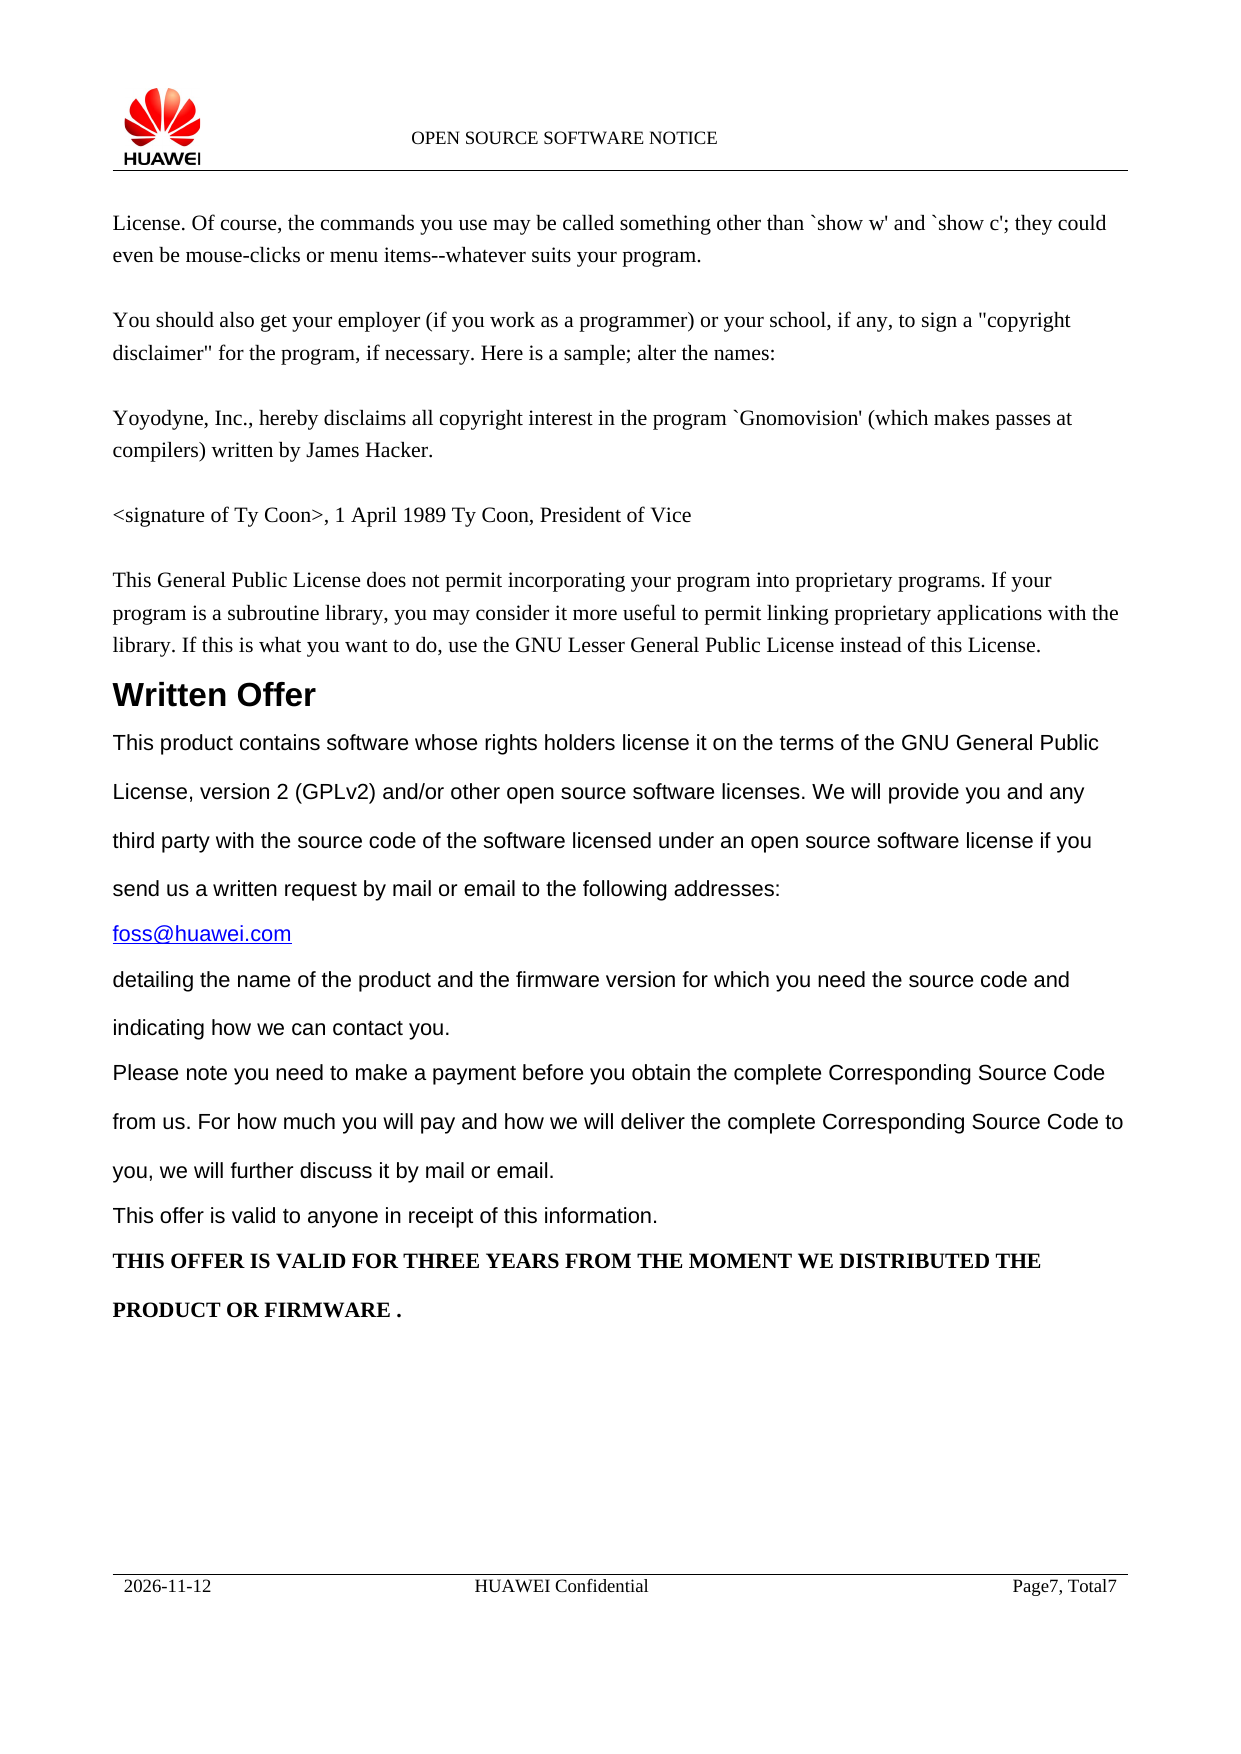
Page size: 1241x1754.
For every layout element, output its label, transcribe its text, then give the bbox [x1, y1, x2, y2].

text foss@huawei.com [112, 918, 1128, 950]
text Written Offer [112, 661, 1128, 726]
text This offer is valid for three years from the moment we distributed the product or firmware . [112, 1244, 1128, 1326]
text Please note you need to make a payment before you obtain the complete Corresponding Source Code from us. For how much you will pay and how we will deliver the complete Corresponding Source Code to you, we will further discuss it by mail or email. [112, 1057, 1128, 1187]
text This offer is valid to anyone in receipt of this information. [112, 1199, 1128, 1232]
text detailing the name of the product and the firmware version for which you need the source code and indicating how we can contact you. [112, 963, 1128, 1044]
picture [124, 88, 201, 165]
text This product contains software whose rights holders license it on the terms of the GNU General Public License, version 2 (GPLv2) and/or other open source software licenses. We will provide you and any third party with the source code of the software licensed under an open source software license if you send us a written request by mail or email to the following addresses: [112, 726, 1128, 905]
